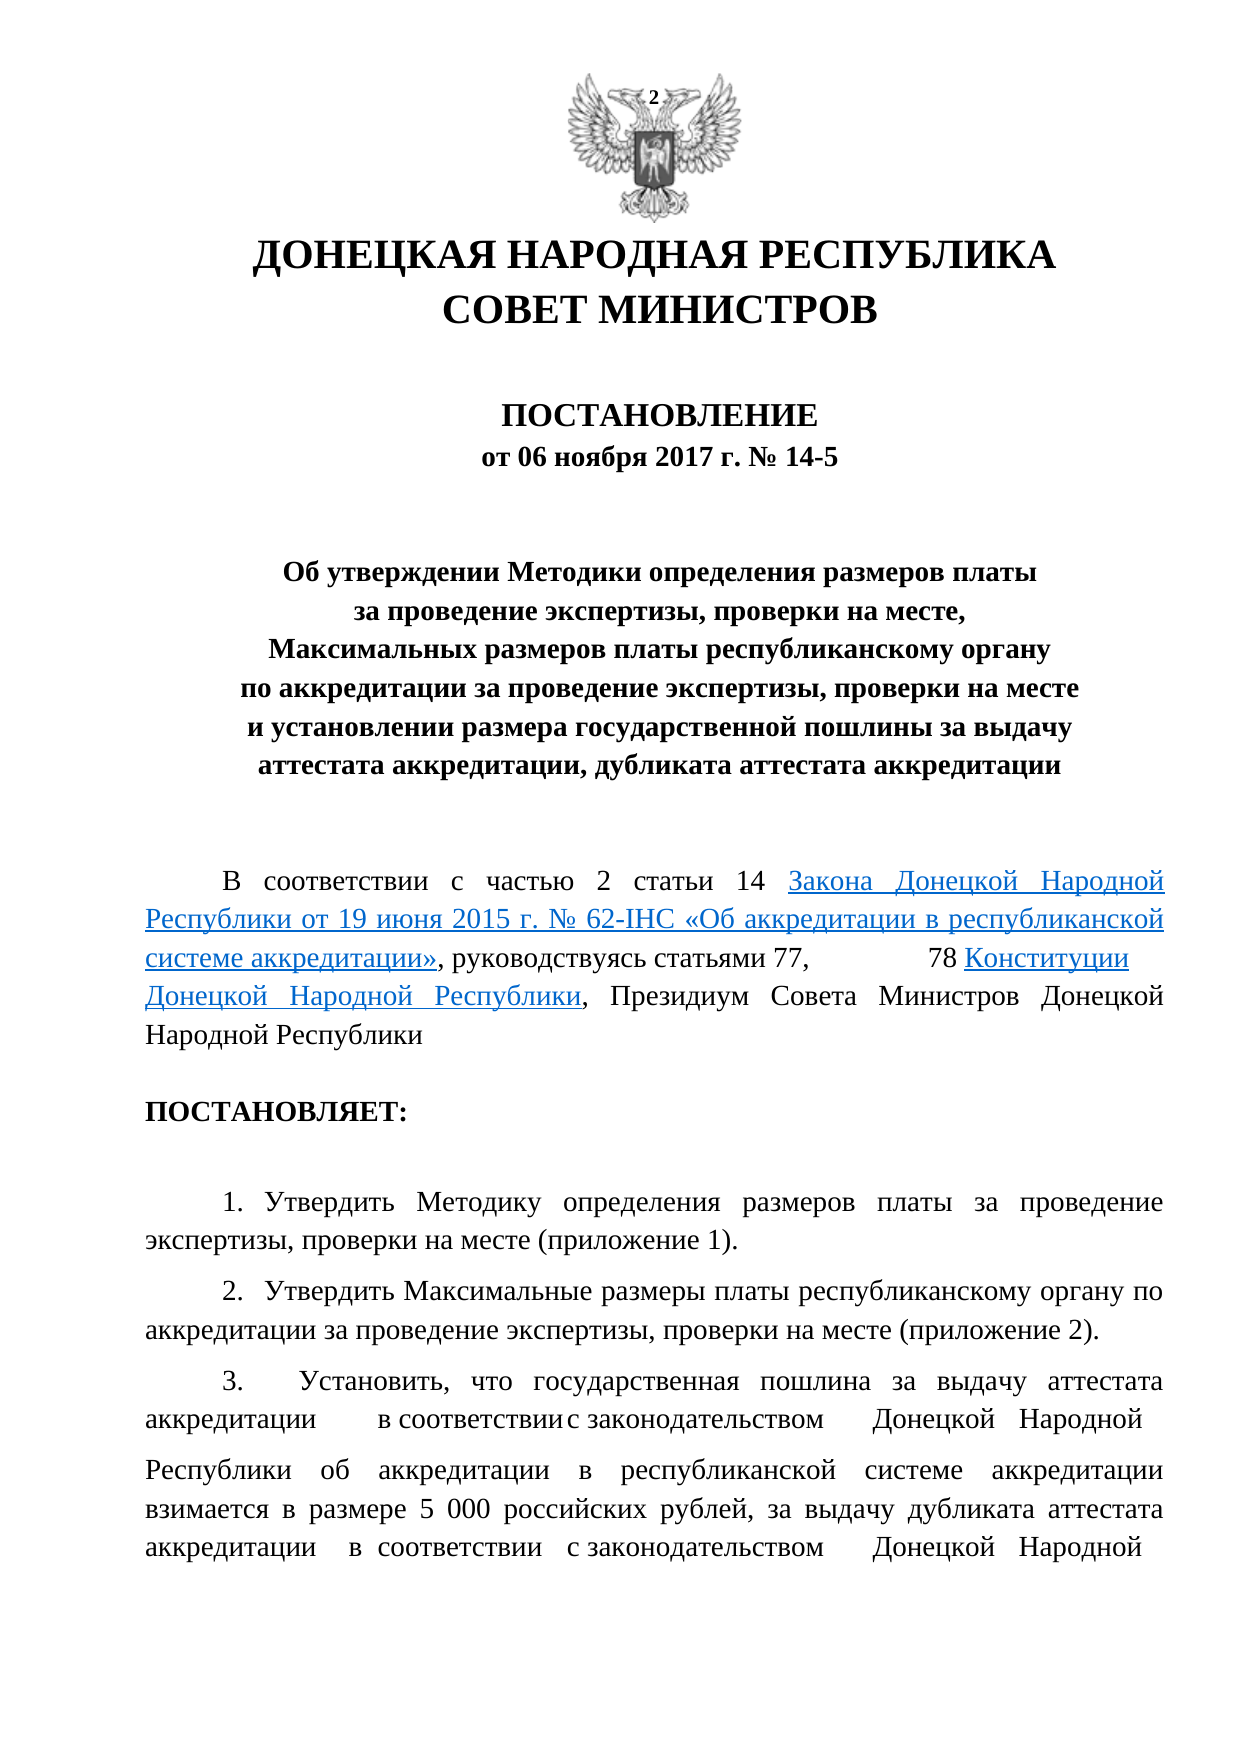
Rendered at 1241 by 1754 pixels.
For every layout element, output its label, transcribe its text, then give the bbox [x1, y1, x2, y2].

text ПОСТАНОВЛЯЕТ: [145, 1094, 1164, 1128]
text СОВЕТ МИНИСТРОВ [155, 284, 1164, 332]
text В соответствии с частью 2 статьи 14 Закона Донецкой Народной Республики от 19 июня 2015 г. № 62-IHC «Об аккредитации в республиканской системе аккредитации», руководствуясь статьями 77, 78 Конституции [145, 932, 1164, 973]
text В соответствии с частью 2 статьи 14 Закона Донецкой Народной Республики от 19 июня 2015 г. № 62-IHC «Об аккредитации в республиканской системе аккредитации», руководствуясь статьями 77, 78 Конституции [145, 863, 1164, 930]
text Донецкой Народной Республики, Президиум Совета Министров Донецкой Народной Республики [145, 978, 1164, 1051]
picture [567, 73, 742, 223]
list Утвердить Методику определения размеров платы за проведение экспертизы, проверки на месте (приложение 1). [145, 1184, 1164, 1256]
text от 06 ноября 2017 г. № 14-5 [155, 439, 1164, 472]
list Утвердить Максимальные размеры платы республиканскому органу по аккредитации за проведение экспертизы, проверки на месте (приложение 2). [145, 1273, 1164, 1345]
text Об утверждении Методики определения размеров платы за проведение экспертизы, проверки на месте, Максимальных размеров платы республиканскому органу по аккредитации за проведение экспертизы, проверки на месте и установлении размера государственной пошлины за выдачу аттестата аккредитации, дубликата аттестата аккредитации [155, 554, 1164, 781]
text Республики об аккредитации в республиканской системе аккредитации взимается в размере 5 000 российских рублей, за выдачу дубликата аттестата аккредитации в соответствии с законодательством Донецкой Народной [145, 1452, 1164, 1563]
text ПОСТАНОВЛЕНИЕ [155, 395, 1164, 433]
list Установить, что государственная пошлина за выдачу аттестата аккредитации в соответствии с законодательством Донецкой Народной [145, 1363, 1164, 1435]
text ДОНЕЦКАЯ НАРОДНАЯ РЕСПУБЛИКА [145, 229, 1164, 277]
